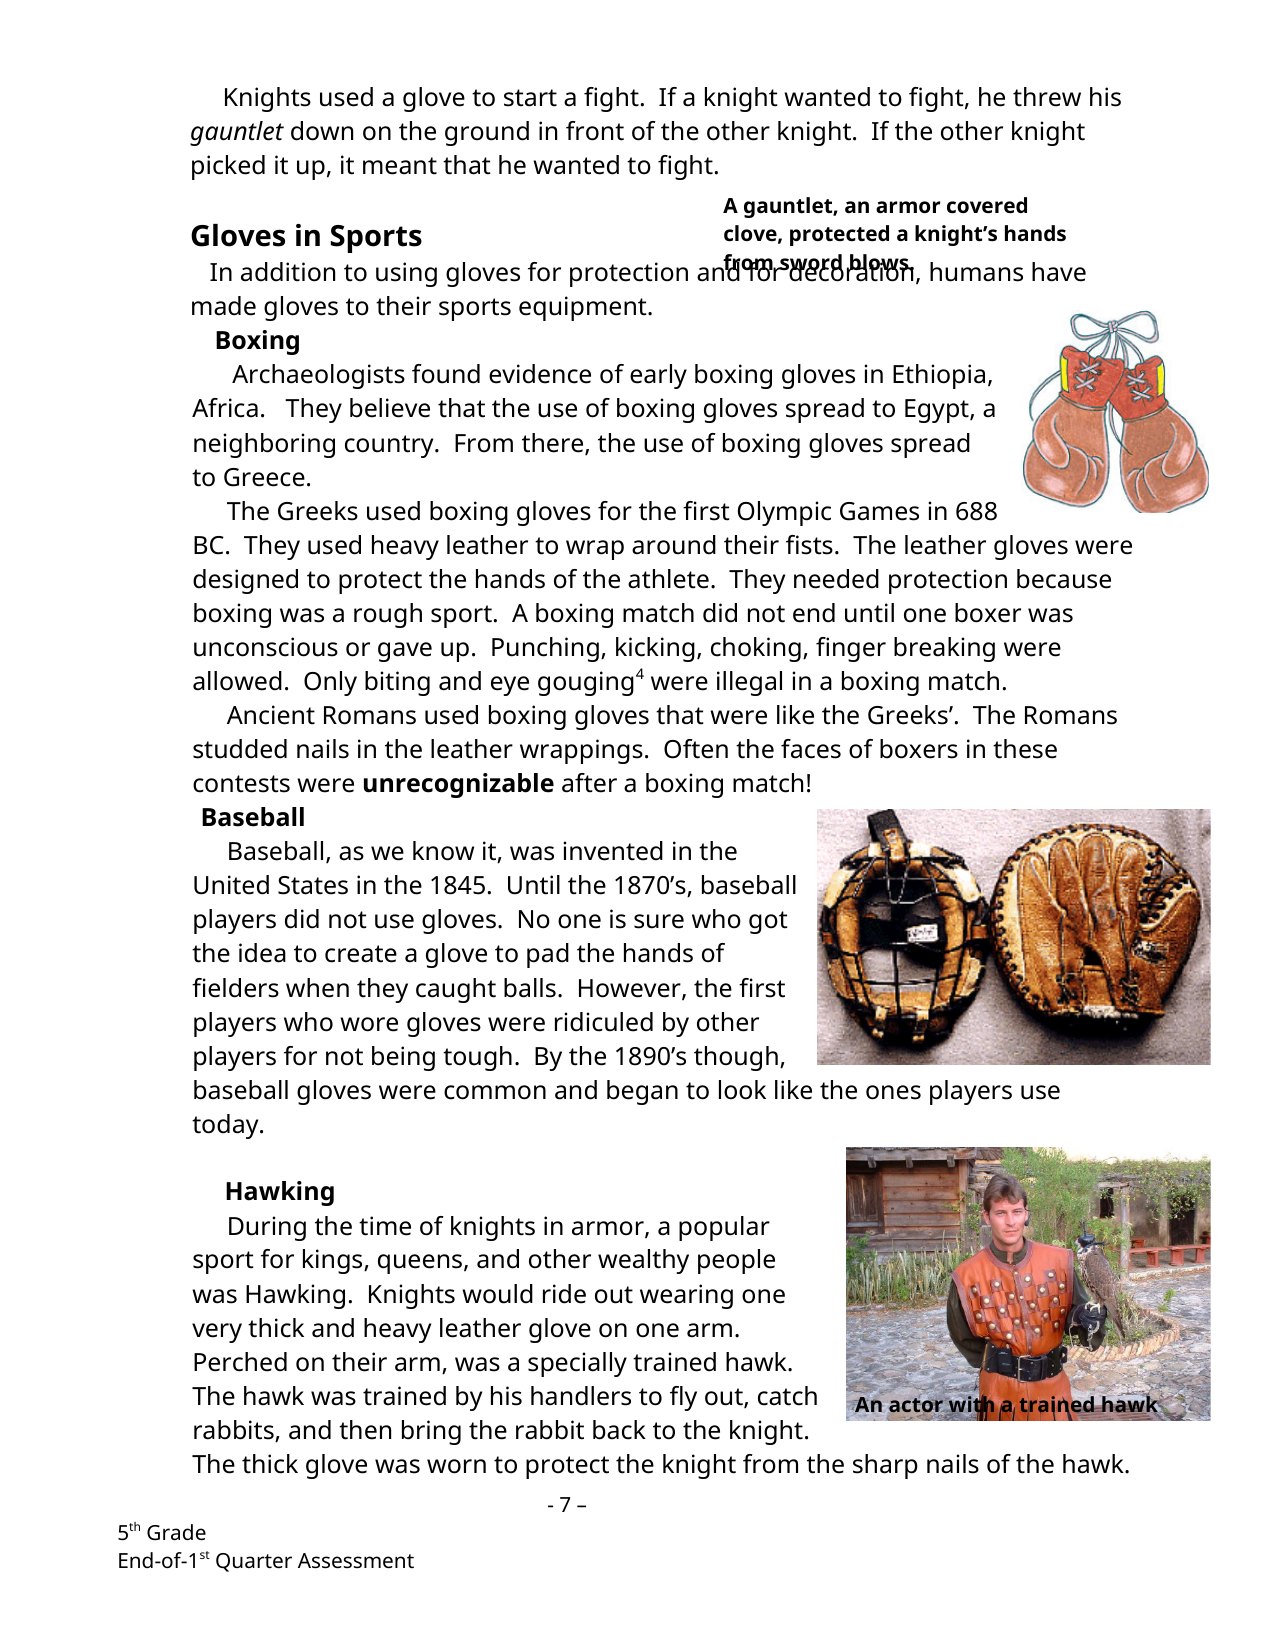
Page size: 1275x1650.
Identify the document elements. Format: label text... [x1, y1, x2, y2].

picture [817, 809, 1211, 1065]
text Baseball, as we know it, was invented in the in the 1845. Until the 1870’s, baseball players did not use gloves. No one is sure who got the idea to create a glove to pad the hands of fielders when they caught balls. However, the first players who wore gloves were ridiculed by other players for not being tough. By the 1890’s though, baseball gloves were common and began to look like the ones players use today. [192, 834, 1137, 1141]
picture [1021, 310, 1209, 513]
text Hawking [192, 1174, 846, 1208]
text Archaeologists found evidence of early boxing gloves in , . They believe that the use of boxing gloves spread to , a neighboring country. From there, the use of boxing gloves spread to . [192, 357, 1021, 493]
text Boxing [117, 323, 1021, 357]
text During the time of knights in armor, a popular sport for kings, queens, and other wealthy people was Hawking. Knights would ride out wearing one very thick and heavy leather glove on one arm. Perched on their arm, was a specially trained hawk. The hawk was trained by his handlers to fly out, catch rabbits, and then bring the rabbit back to the knight. The thick glove was worn to protect the knight from the sharp nails of the hawk. [192, 1208, 1137, 1481]
text Ancient Romans used boxing gloves that were like the Greeks’. The Romans studded nails in the leather wrappings. Often the faces of boxers in these contests were unrecognizable after a boxing match! [192, 698, 1137, 800]
picture [846, 1147, 1211, 1419]
text Knights used a glove to start a fight. If a knight wanted to fight, he threw his gauntlet down on the ground in front of the other knight. If the other knight picked it up, it meant that he wanted to fight. [190, 79, 1137, 182]
text In addition to using gloves for protection and for decoration, humans have made gloves to their sports equipment. [190, 255, 1137, 323]
text Gloves in Sports [190, 215, 1137, 255]
text Baseball [117, 800, 1137, 834]
text The Greeks used boxing gloves for the first Olympic Games in 688 BC. They used heavy leather to wrap around their fists. The leather gloves were designed to protect the hands of the athlete. They needed protection because boxing was a rough sport. A boxing match did not end until one boxer was unconscious or gave up. Punching, kicking, choking, finger breaking were allowed. Only biting and eye gouging4 were illegal in a boxing match. [192, 493, 1137, 698]
